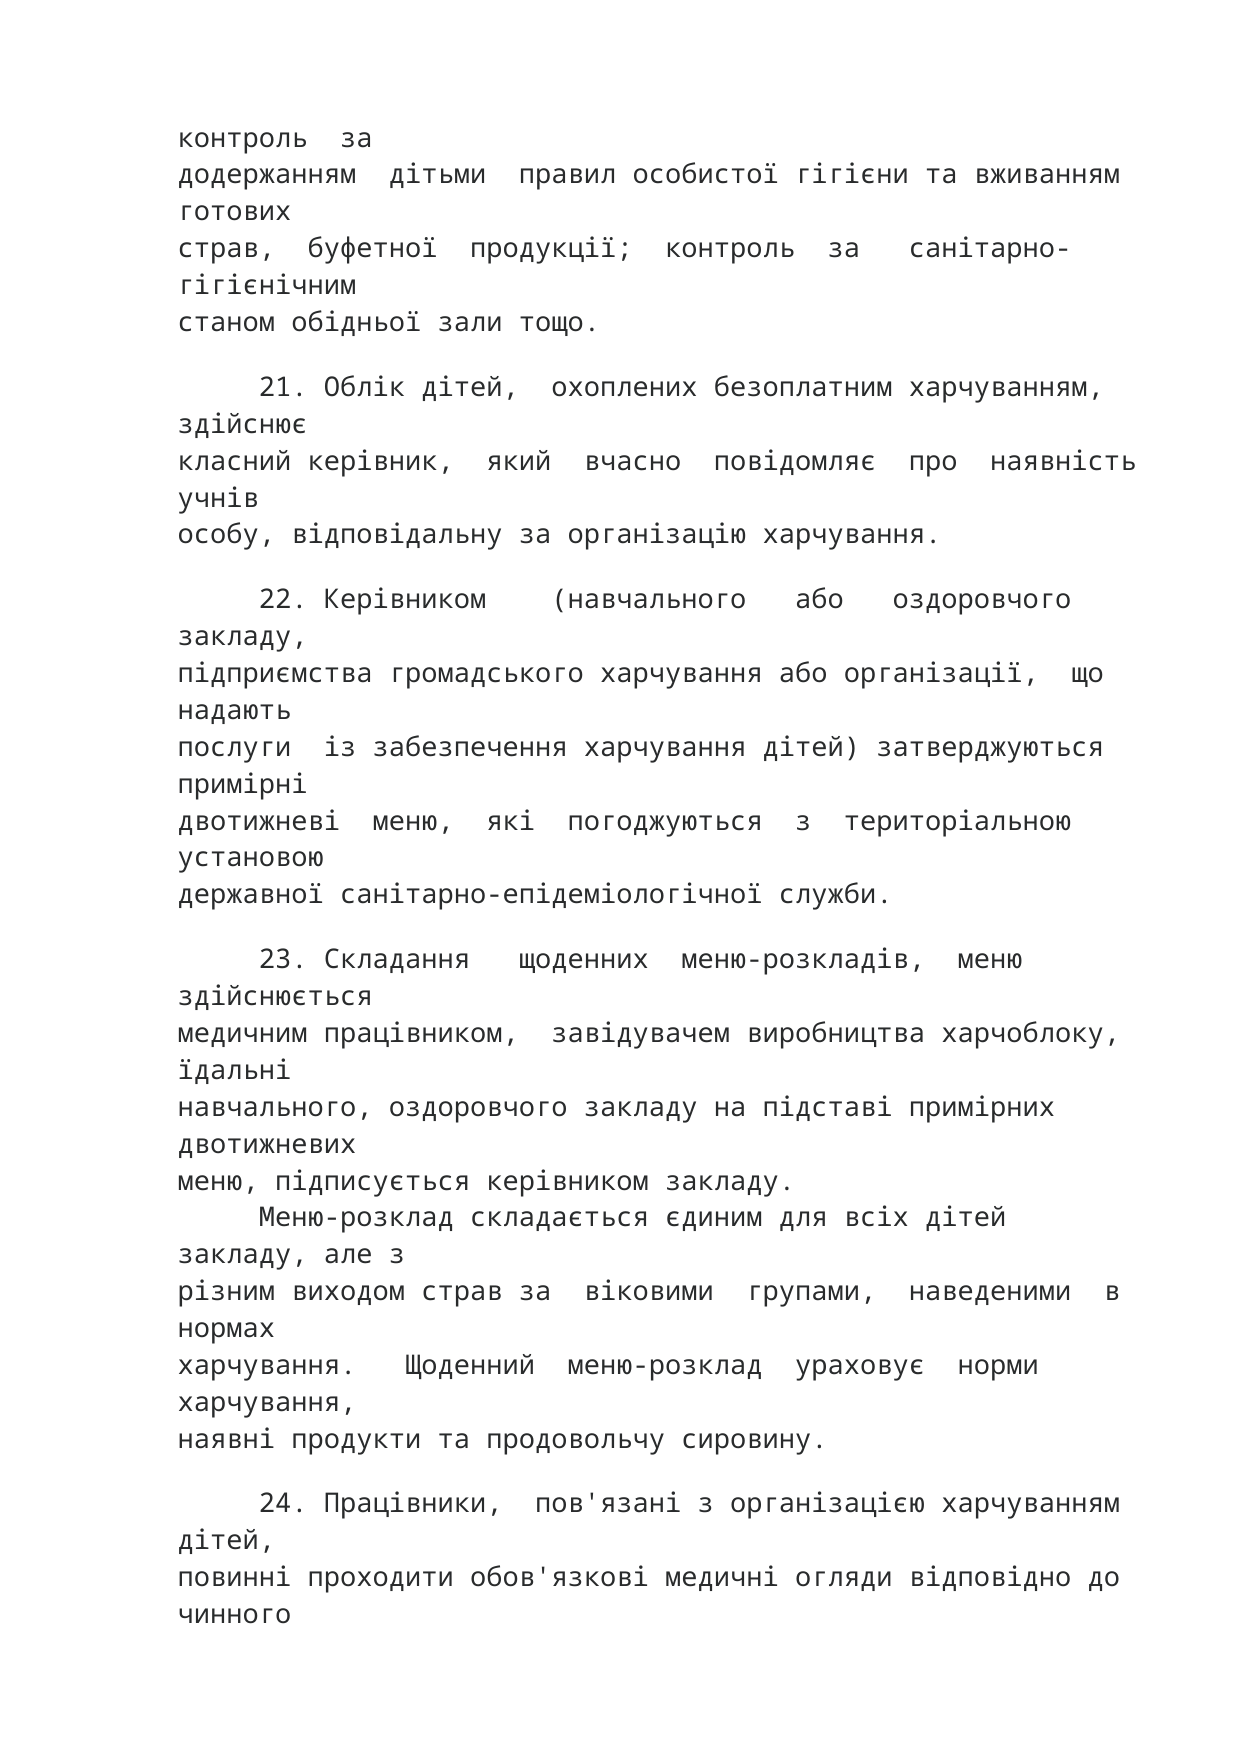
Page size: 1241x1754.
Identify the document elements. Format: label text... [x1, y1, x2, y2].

text Меню-розклад складається єдиним для всіх дітей закладу, але з різним виходом страв за віковими групами, наведеними в нормах харчування. Щоденний меню-розклад ураховує норми харчування, наявні продукти та продовольчу сировину. [177, 1198, 1152, 1484]
text 21. Облік дітей, охоплених безоплатним харчуванням, здійснює класний керівник, який вчасно повідомляє про наявність учнів особу, відповідальну за організацію харчування. [177, 367, 1152, 580]
text 22. Керівником (навчального або оздоровчого закладу, підприємства громадського харчування або організації, що надають послуги із забезпечення харчування дітей) затверджуються примірні двотижневі меню, які погоджуються з територіальною установою державної санітарно-епідеміологічної служби. [177, 580, 1152, 940]
text 23. Складання щоденних меню-розкладів, меню здійснюється медичним працівником, завідувачем виробництва харчоблоку, їдальні навчального, оздоровчого закладу на підставі примірних двотижневих меню, підписується керівником закладу. [177, 940, 1152, 1198]
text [177, 118, 1152, 367]
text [177, 1484, 1152, 1631]
